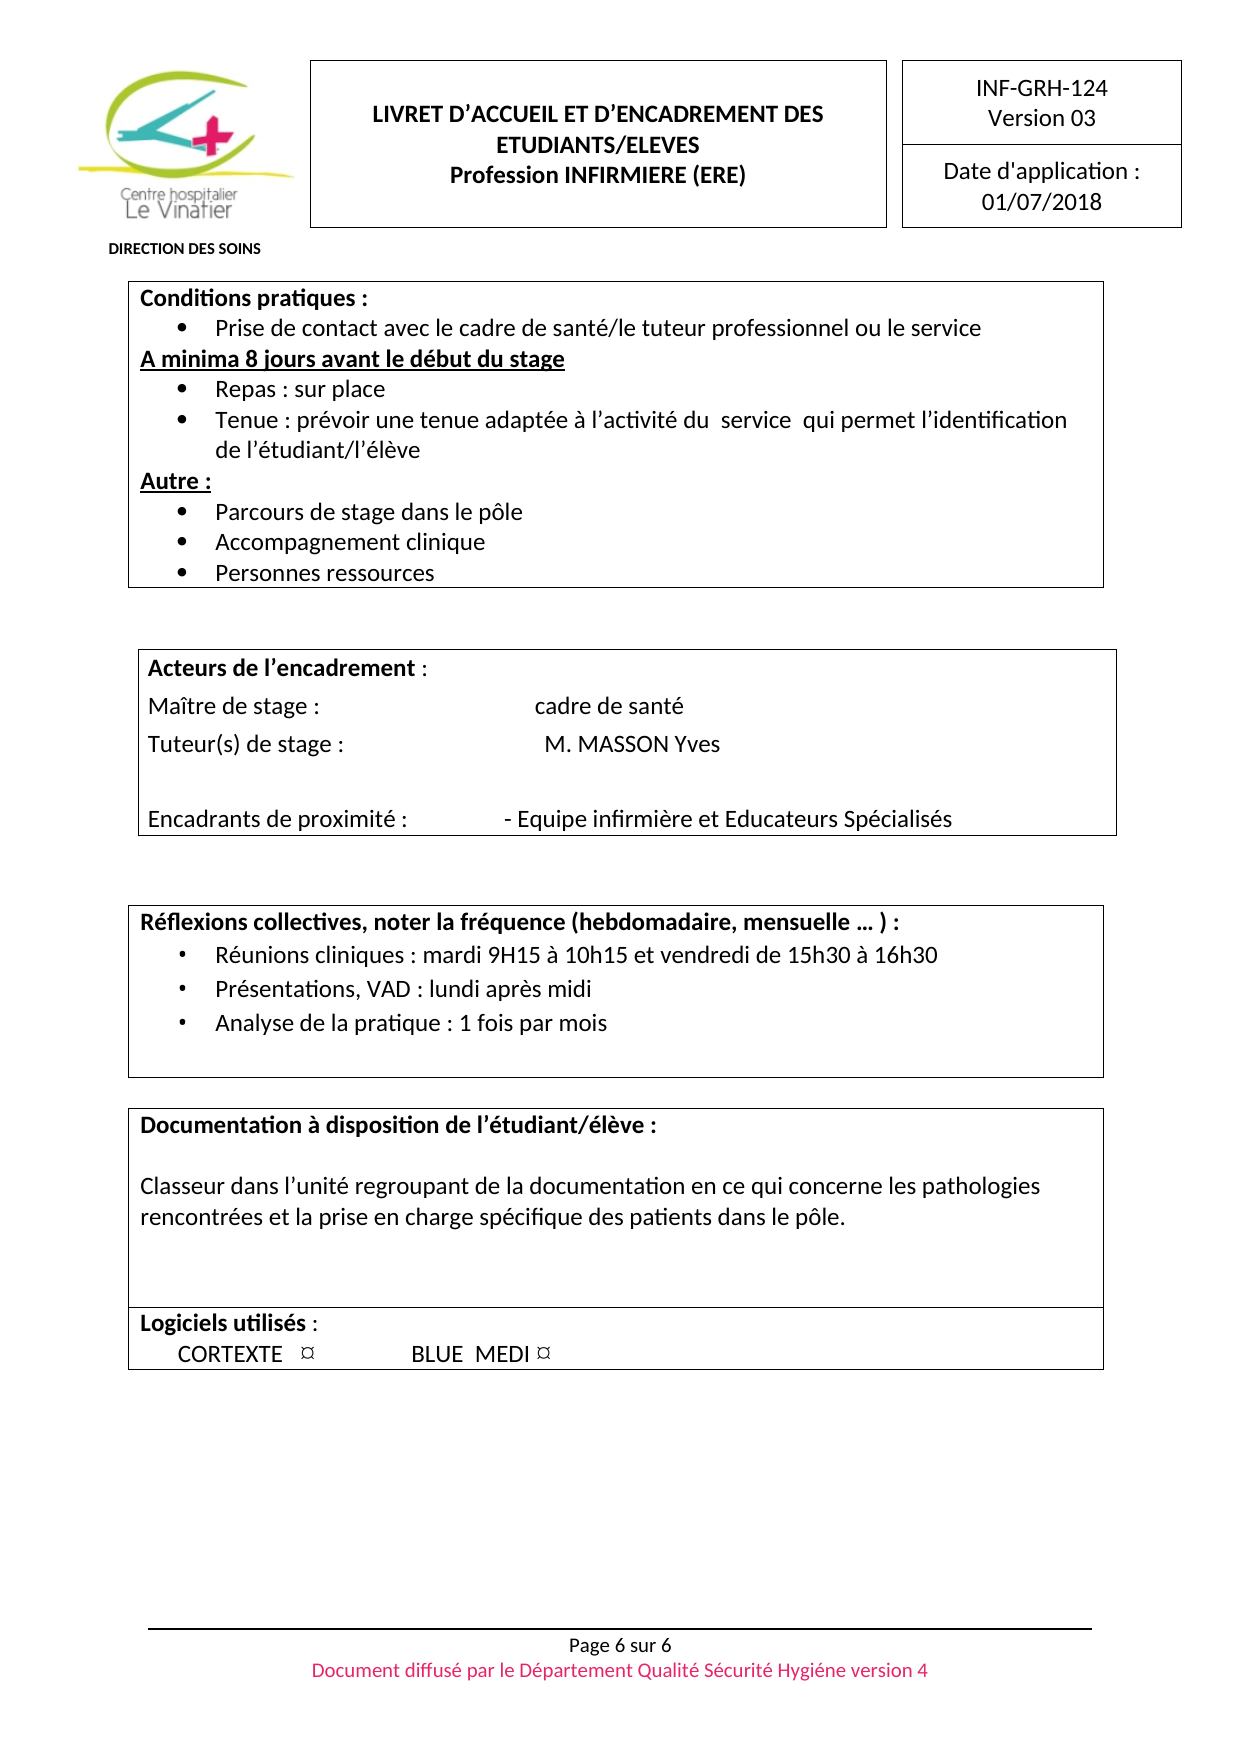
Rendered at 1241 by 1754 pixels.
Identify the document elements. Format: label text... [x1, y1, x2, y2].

table_cell Logiciels utilisés : CORTEXTE BLUE MEDI [129, 1308, 1103, 1369]
text Acteurs de l’encadrement : [139, 650, 1116, 683]
table_header Documentation à disposition de l’étudiant/élève : Classeur dans l’unité regroupant de la documentation en ce qui concerne les pathologies rencontrées et la prise en charge spécifique des patients dans le pôle. [129, 1109, 1103, 1307]
text Encadrants de proximité : - Equipe infirmière et Educateurs Spécialisés [139, 799, 1116, 835]
picture [74, 62, 295, 227]
text Tuteur(s) de stage : M. MASSON Yves [139, 726, 1116, 759]
table_header Conditions pratiques : Prise de contact avec le cadre de santé/le tuteur professionnel ou le service A minima 8 jours avant le début du stage Repas : sur place Tenue : prévoir une tenue adaptée à l’activité du service qui permet l’identification de l’étudiant/l’élève Autre : Parcours de stage dans le pôle Accompagnement clinique Personnes ressources [129, 282, 1103, 587]
table_header Réflexions collectives, noter la fréquence (hebdomadaire, mensuelle … ) : Réunions cliniques : mardi 9H15 à 10h15 et vendredi de 15h30 à 16h30 Présentations, VAD : lundi après midi Analyse de la pratique : 1 fois par mois [129, 906, 1103, 1077]
text Maître de stage : cadre de santé [139, 687, 1116, 721]
